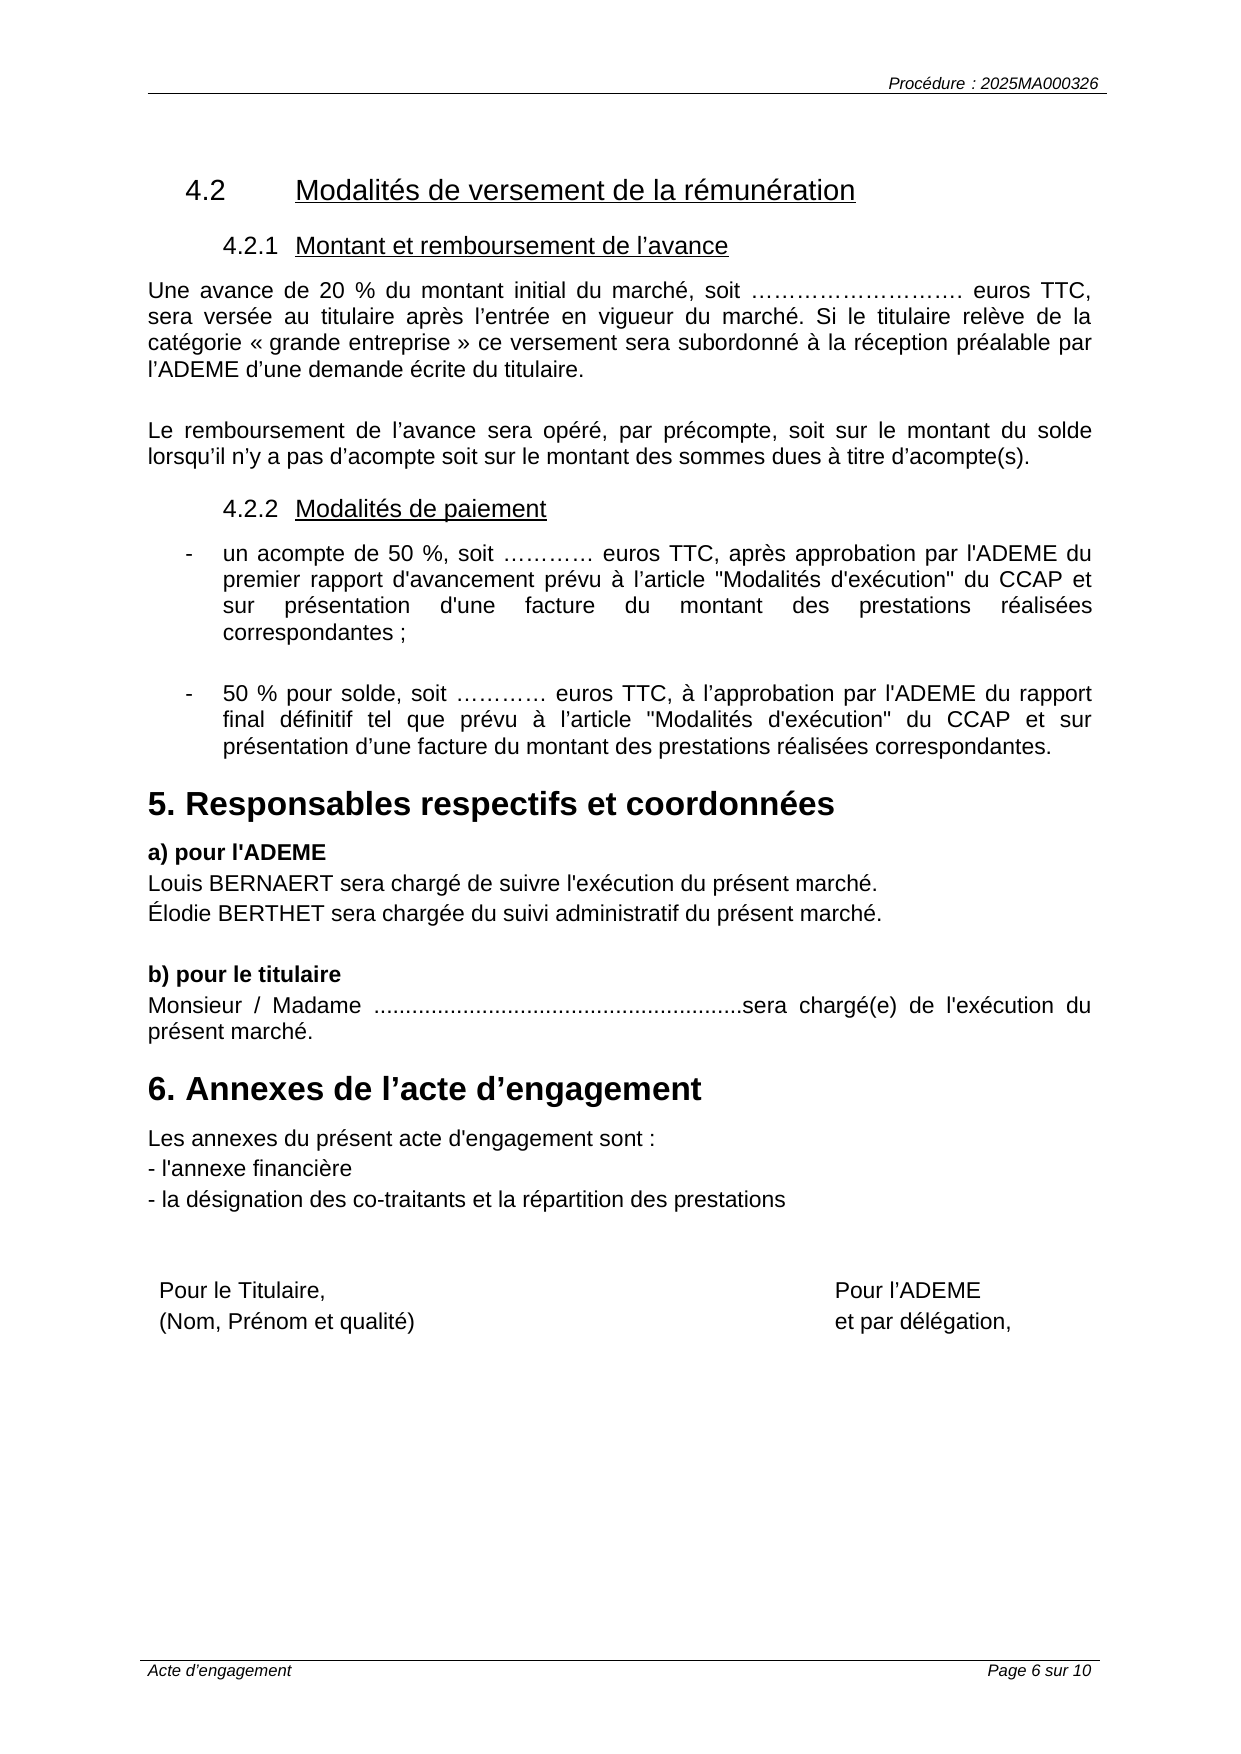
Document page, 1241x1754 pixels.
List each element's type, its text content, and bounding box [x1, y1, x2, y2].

text Modalités de versement de la rémunération [185, 173, 1093, 206]
text Monsieur / Madame ..........................................................sera chargé(e) de l'exécution du présent marché. [148, 992, 1093, 1044]
text Une avance de 20 % du montant initial du marché, soit ………………………. euros TTC, sera versée au titulaire après l’entrée en vigueur du marché. Si le titulaire relève de la catégorie « grande entreprise » ce versement sera subordonné à la réception préalable par l’ADEME d’une demande écrite du titulaire. [148, 277, 1093, 382]
text Élodie BERTHET sera chargée du suivi administratif du présent marché. [148, 900, 1093, 926]
list un acompte de 50 %, soit ………… euros TTC, après approbation par l'ADEME du premier rapport d'avancement prévu à l’article "Modalités d'exécution" du CCAP et sur présentation d'une facture du montant des prestations réalisées correspondantes ; [185, 540, 1093, 645]
text - l'annexe financière [148, 1155, 1093, 1181]
text Annexes de l’acte d’engagement [148, 1069, 1093, 1108]
text Le remboursement de l’avance sera opéré, par précompte, soit sur le montant du solde lorsqu’il n’y a pas d’acompte soit sur le montant des sommes dues à titre d’acompte(s). [148, 417, 1093, 469]
text a) pour l'ADEME [148, 839, 1093, 865]
table_header Pour l’ADEME et par délégation, #signature# [823, 1273, 1107, 1578]
text Montant et remboursement de l’avance [223, 231, 1093, 260]
text - la désignation des co-traitants et la répartition des prestations [148, 1186, 1093, 1212]
text Modalités de paiement [223, 494, 1093, 523]
text Responsables respectifs et coordonnées [148, 784, 1093, 822]
list 50 % pour solde, soit ………… euros TTC, à l’approbation par l'ADEME du rapport final définitif tel que prévu à l’article "Modalités d'exécution" du CCAP et sur présentation d’une facture du montant des prestations réalisées correspondantes. [185, 680, 1093, 759]
text Les annexes du présent acte d'engagement sont : [148, 1124, 1093, 1151]
text Louis BERNAERT sera chargé de suivre l'exécution du présent marché. [148, 869, 1093, 896]
text b) pour le titulaire [148, 961, 1093, 987]
table_header Pour le Titulaire, (Nom, Prénom et qualité) [148, 1273, 823, 1578]
